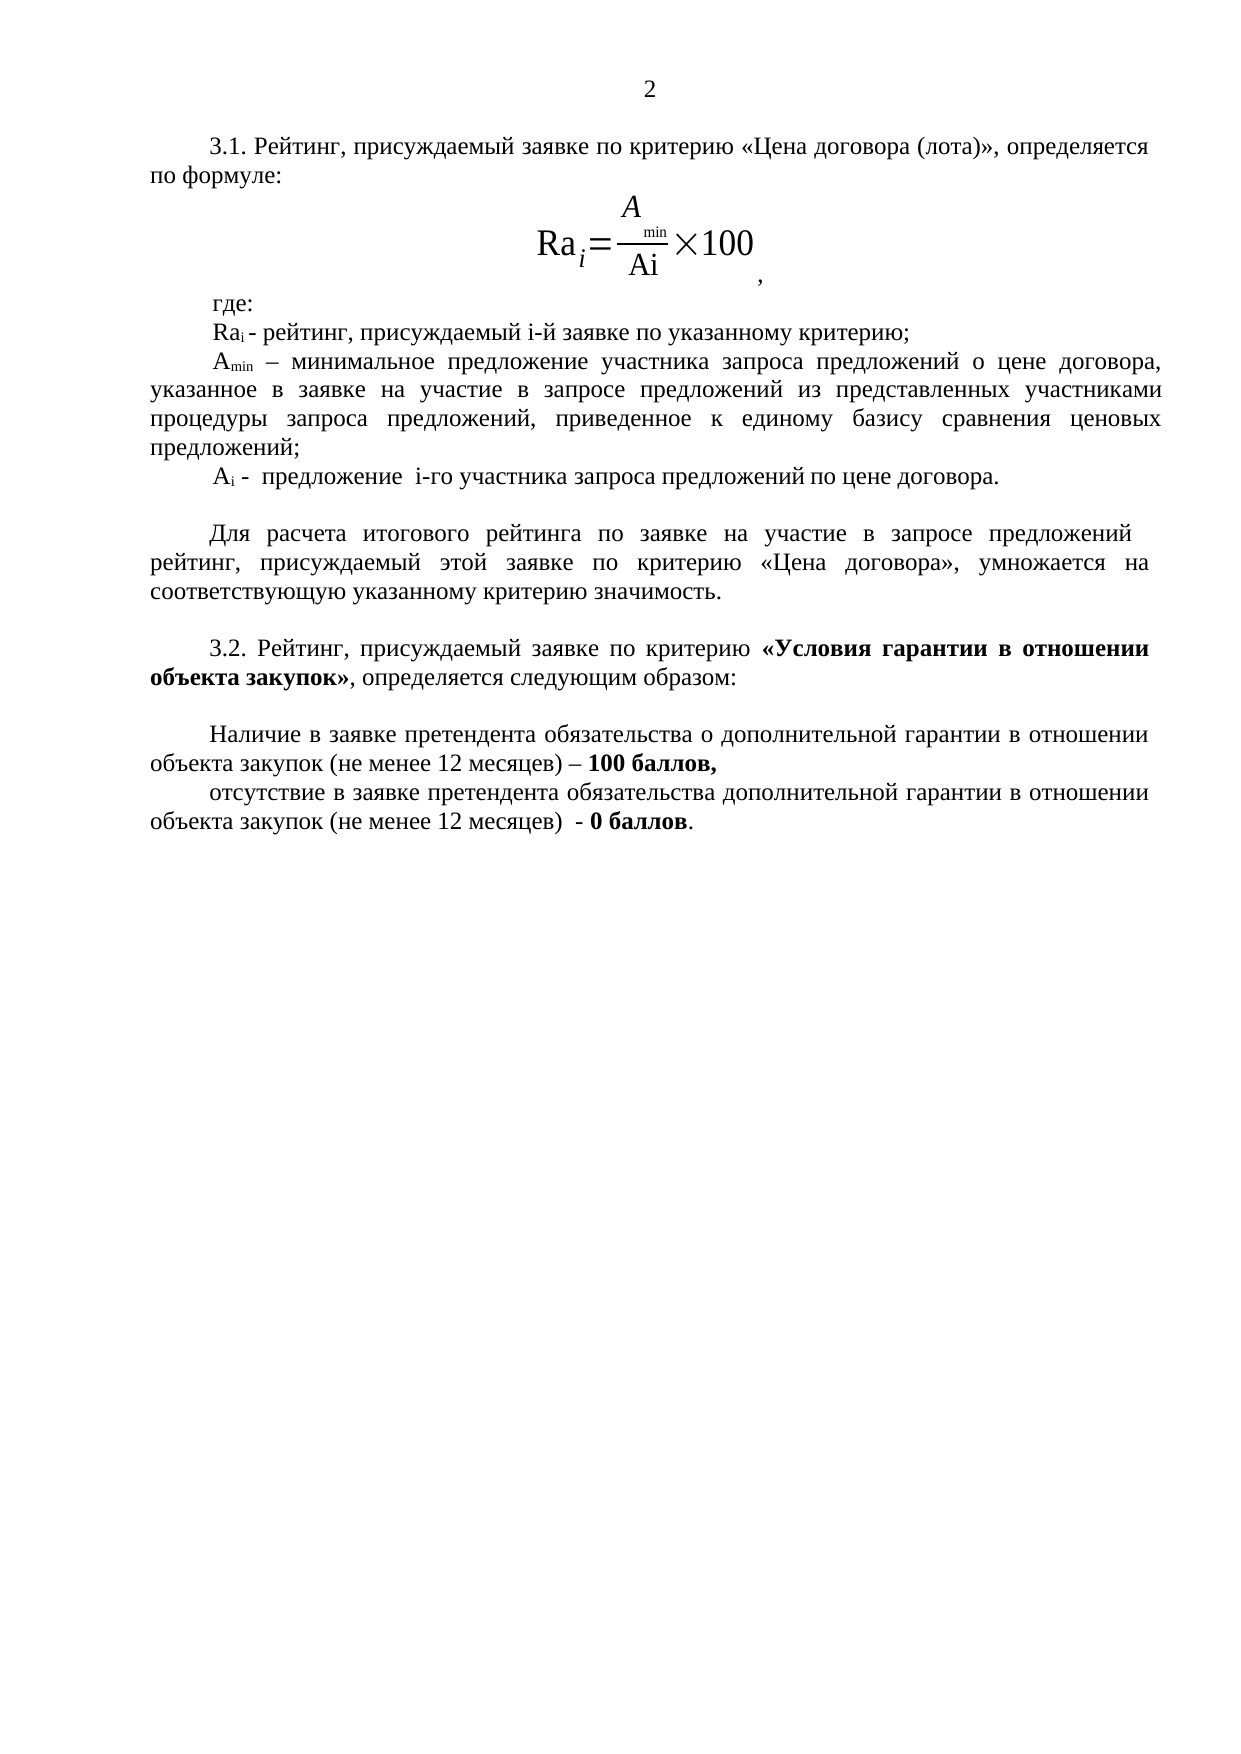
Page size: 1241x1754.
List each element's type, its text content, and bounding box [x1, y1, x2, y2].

text где: [150, 288, 1150, 317]
text Ai - предложение i-го участника запроса предложений по цене договора. [150, 461, 1150, 489]
text 3.2. Рейтинг, присуждаемый заявке по критерию «Условия гарантии в отношении объекта закупок», определяется следующим образом: [150, 633, 1150, 691]
text Для расчета итогового рейтинга по заявке на участие в запросе предложений рейтинг, присуждаемый этой заявке по критерию «Цена договора», умножается на соответствующую указанному критерию значимость. [150, 518, 1150, 604]
text отсутствие в заявке претендента обязательства дополнительной гарантии в отношении объекта закупок (не менее 12 месяцев) - 0 баллов. [150, 777, 1150, 834]
text Наличие в заявке претендента обязательства о дополнительной гарантии в отношении объекта закупок (не менее 12 месяцев) – 100 баллов, [150, 719, 1150, 777]
text Rai - рейтинг, присуждаемый i-й заявке по указанному критерию; [150, 317, 1150, 346]
text 3.1. Рейтинг, присуждаемый заявке по критерию «Цена договора (лота)», определяется по формуле: [150, 131, 1150, 189]
text Amin – минимальное предложение участника запроса предложений о цене договора, указанное в заявке на участие в запросе предложений из представленных участниками процедуры запроса предложений, приведенное к единому базису сравнения ценовых предложений; [150, 346, 1163, 461]
text , [150, 189, 1150, 288]
